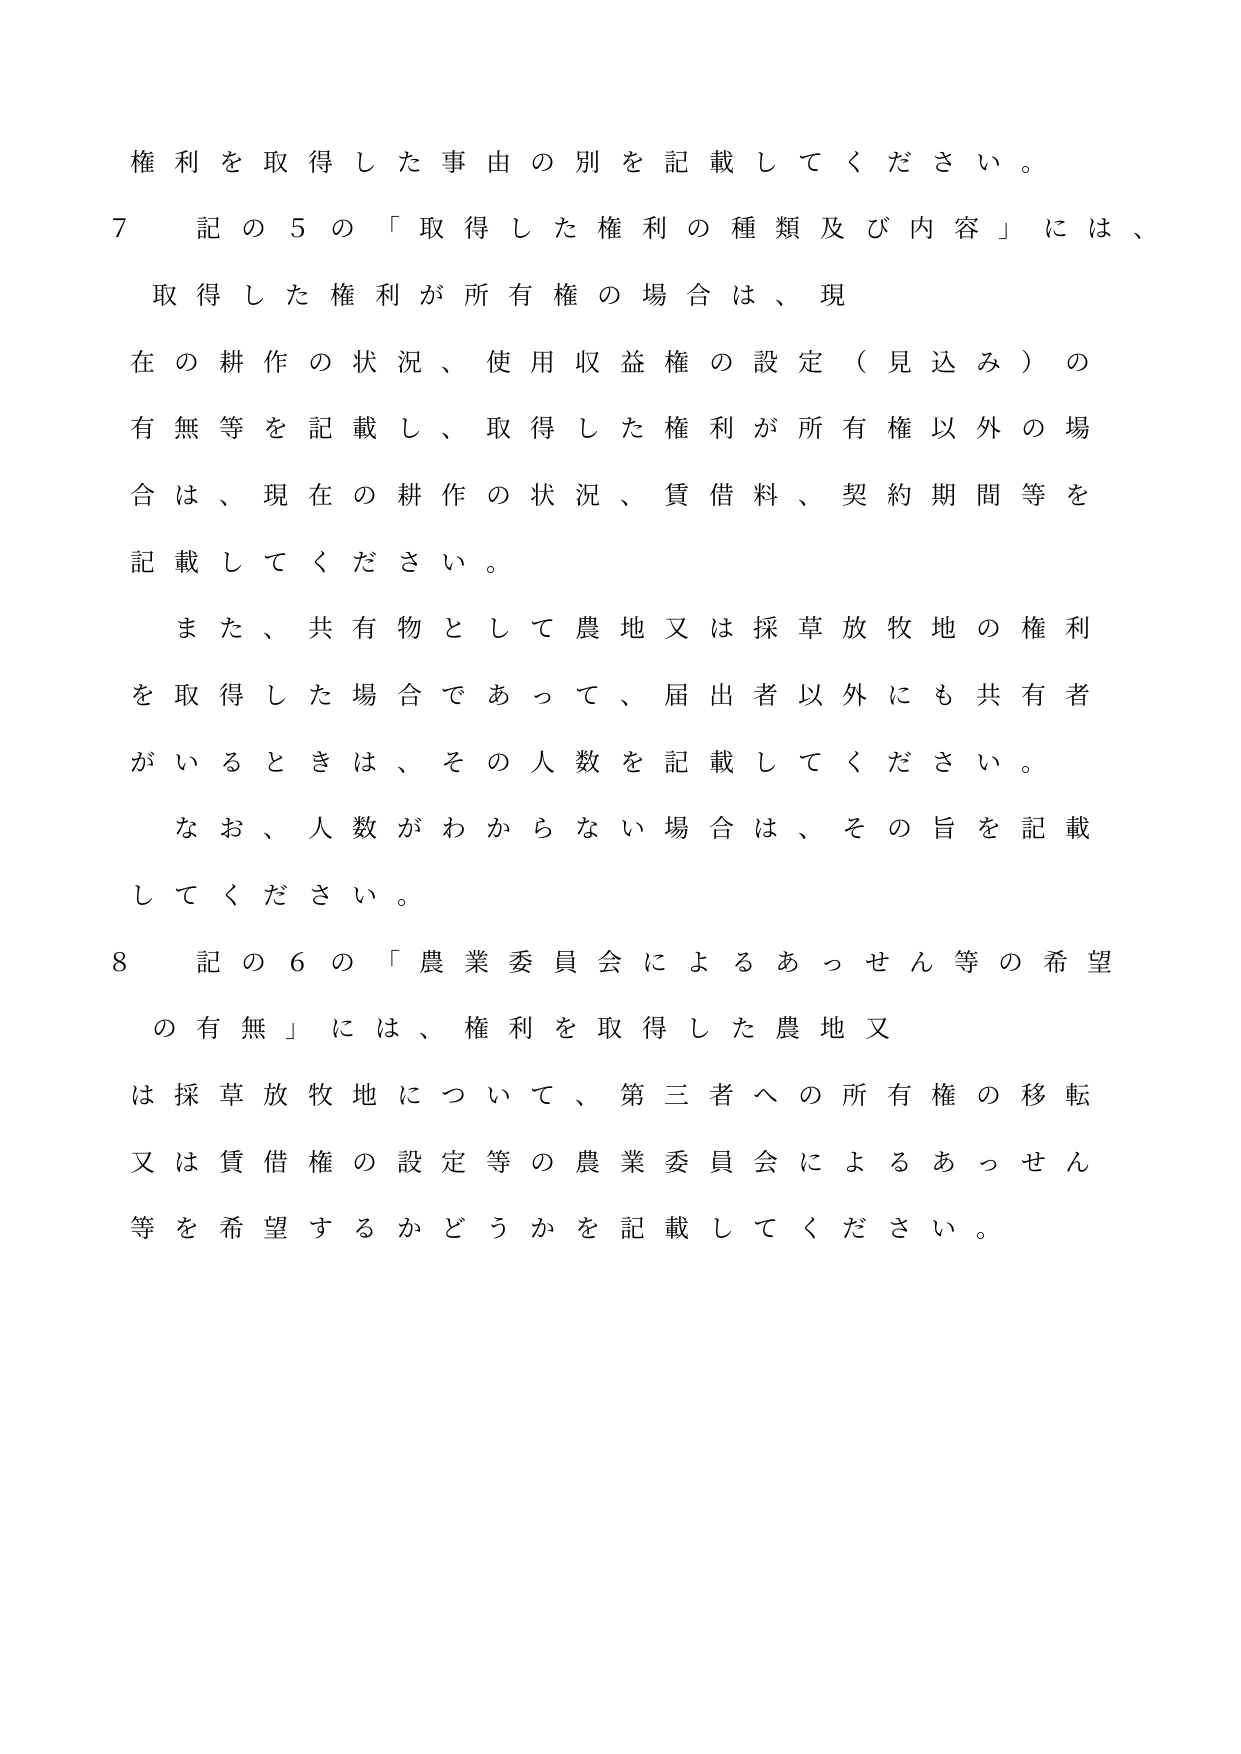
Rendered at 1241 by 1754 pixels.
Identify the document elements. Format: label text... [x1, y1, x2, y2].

text 在の耕作の状況、使用収益権の設定（見込み）の有無等を記載し、取得した権利が所有権以外の場合は、現在の耕作の状況、賃借料、契約期間等を記載してください。 [130, 327, 1133, 594]
text ７ 記の５の「取得した権利の種類及び内容」には、取得した権利が所有権の場合は、現 [107, 194, 1133, 327]
text なお、人数がわからない場合は、その旨を記載してください。 [130, 794, 1133, 927]
text また、共有物として農地又は採草放牧地の権利を取得した場合であって、届出者以外にも共有者がいるときは、その人数を記載してください。 [130, 594, 1133, 794]
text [130, 127, 1133, 194]
text は採草放牧地について、第三者への所有権の移転又は賃借権の設定等の農業委員会によるあっせん等を希望するかどうかを記載してください。 [130, 1060, 1133, 1260]
text ８ 記の６の「農業委員会によるあっせん等の希望の有無」には、権利を取得した農地又 [107, 927, 1133, 1060]
